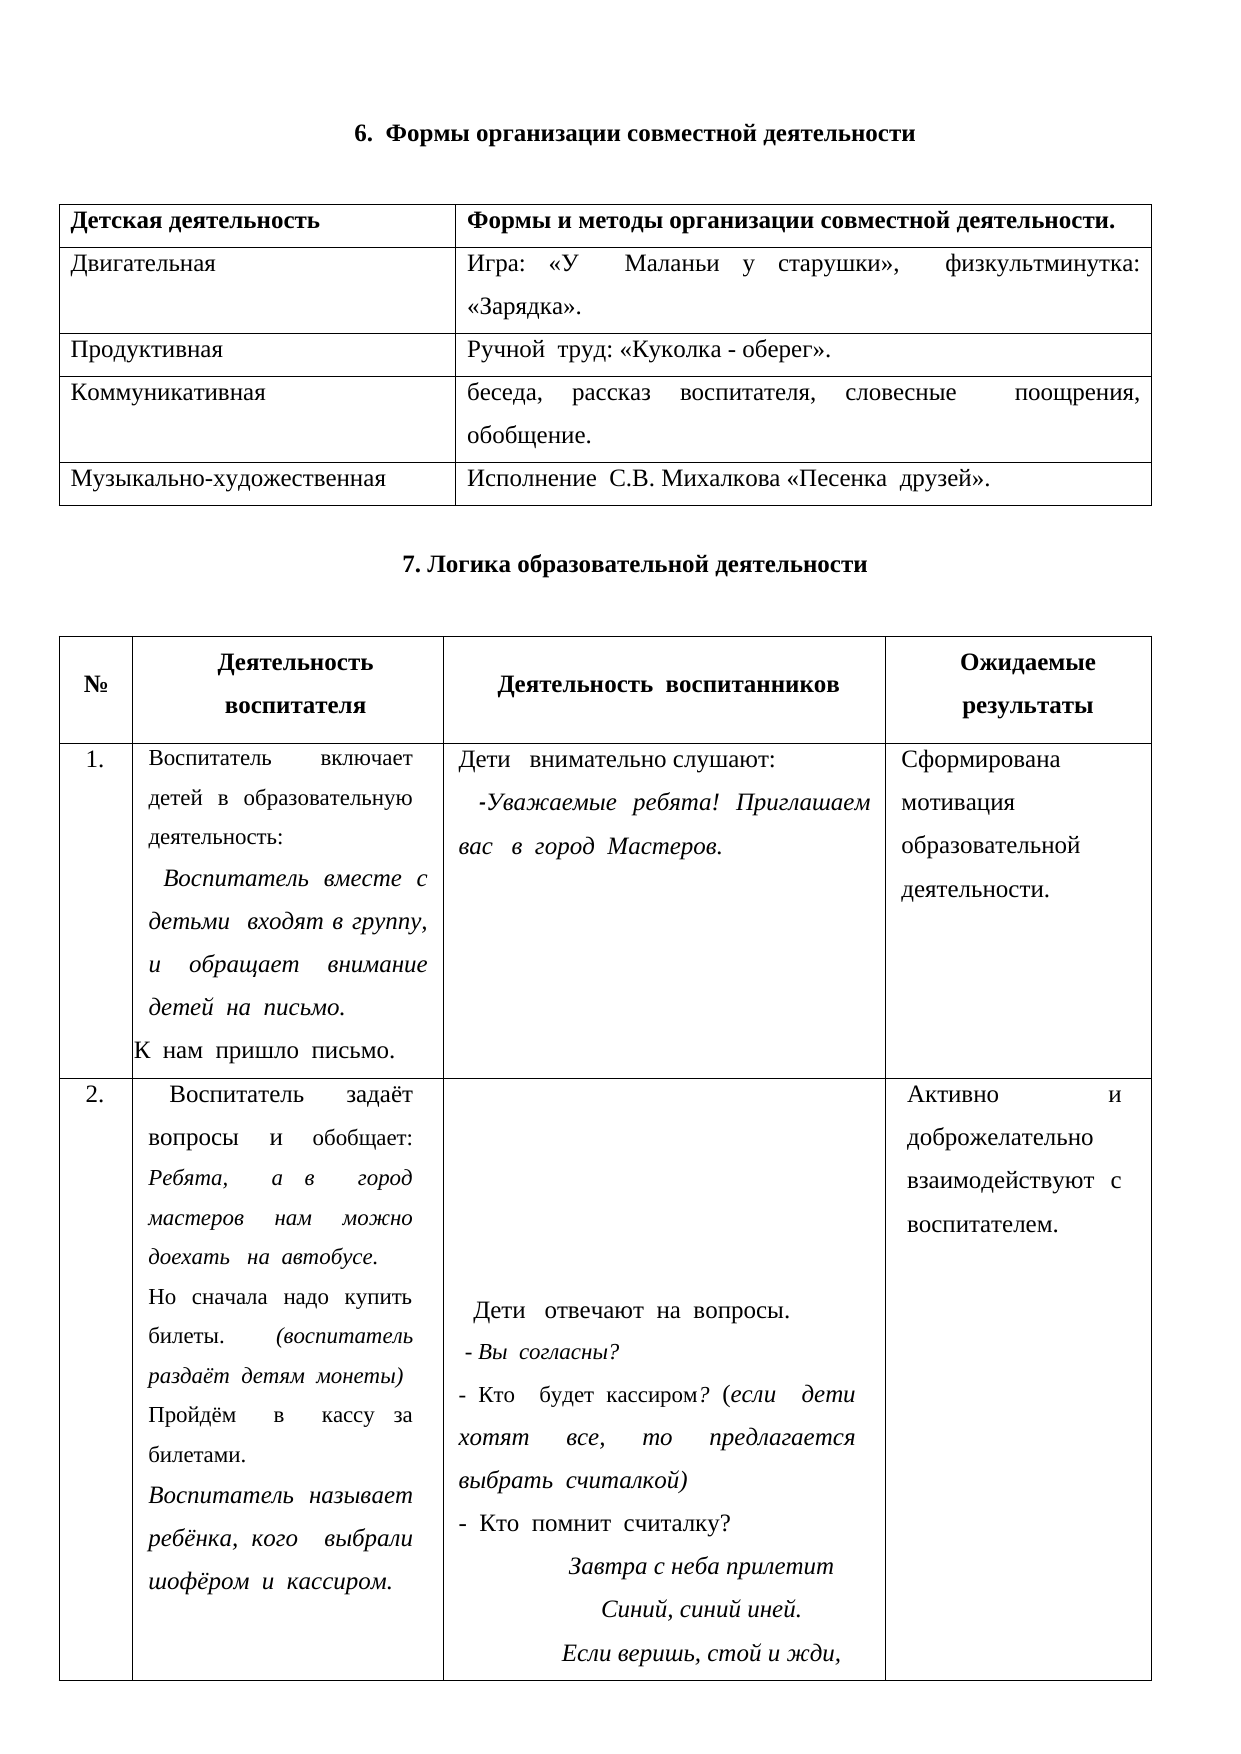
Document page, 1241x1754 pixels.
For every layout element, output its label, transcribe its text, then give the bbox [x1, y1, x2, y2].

table_cell Исполнение С.В. Михалкова «Песенка друзей». [456, 463, 1151, 505]
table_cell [133, 1079, 443, 1679]
table_cell Сформирована мотивация образовательной деятельности. [886, 744, 1151, 1078]
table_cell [886, 1079, 1151, 1679]
table_header Ожидаемые результаты [886, 637, 1151, 743]
table_cell Продуктивная [60, 334, 455, 376]
table_header Деятельность воспитанников [444, 637, 885, 743]
table_cell Ручной труд: «Куколка - оберег». [456, 334, 1151, 376]
table_cell Музыкально-художественная [60, 463, 455, 505]
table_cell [444, 1079, 885, 1679]
text 6. Формы организации совместной деятельности [118, 118, 1152, 147]
table_cell Двигательная [60, 248, 455, 333]
table_cell Воспитатель включает детей в образовательную деятельность: Воспитатель вместе с детьми входят в группу, и обращает внимание детей на письмо. К нам пришло письмо. [133, 744, 443, 1078]
table_header № [60, 637, 132, 743]
table_header Детская деятельность [60, 205, 455, 247]
table_cell Игра: «У Маланьи у старушки», физкультминутка: «Зарядка». [456, 248, 1151, 333]
table_cell беседа, рассказ воспитателя, словесные поощрения, обобщение. [456, 377, 1151, 462]
table_header Формы и методы организации совместной деятельности. [456, 205, 1151, 247]
table_header Деятельность воспитателя [133, 637, 443, 743]
text 7. Логика образовательной деятельности [118, 549, 1152, 578]
table_cell 1. [60, 744, 132, 1078]
table_cell Дети внимательно слушают: -Уважаемые ребята! Приглашаем вас в город Мастеров. [444, 744, 885, 1078]
table_cell 2. [60, 1079, 132, 1679]
table_cell Коммуникативная [60, 377, 455, 462]
